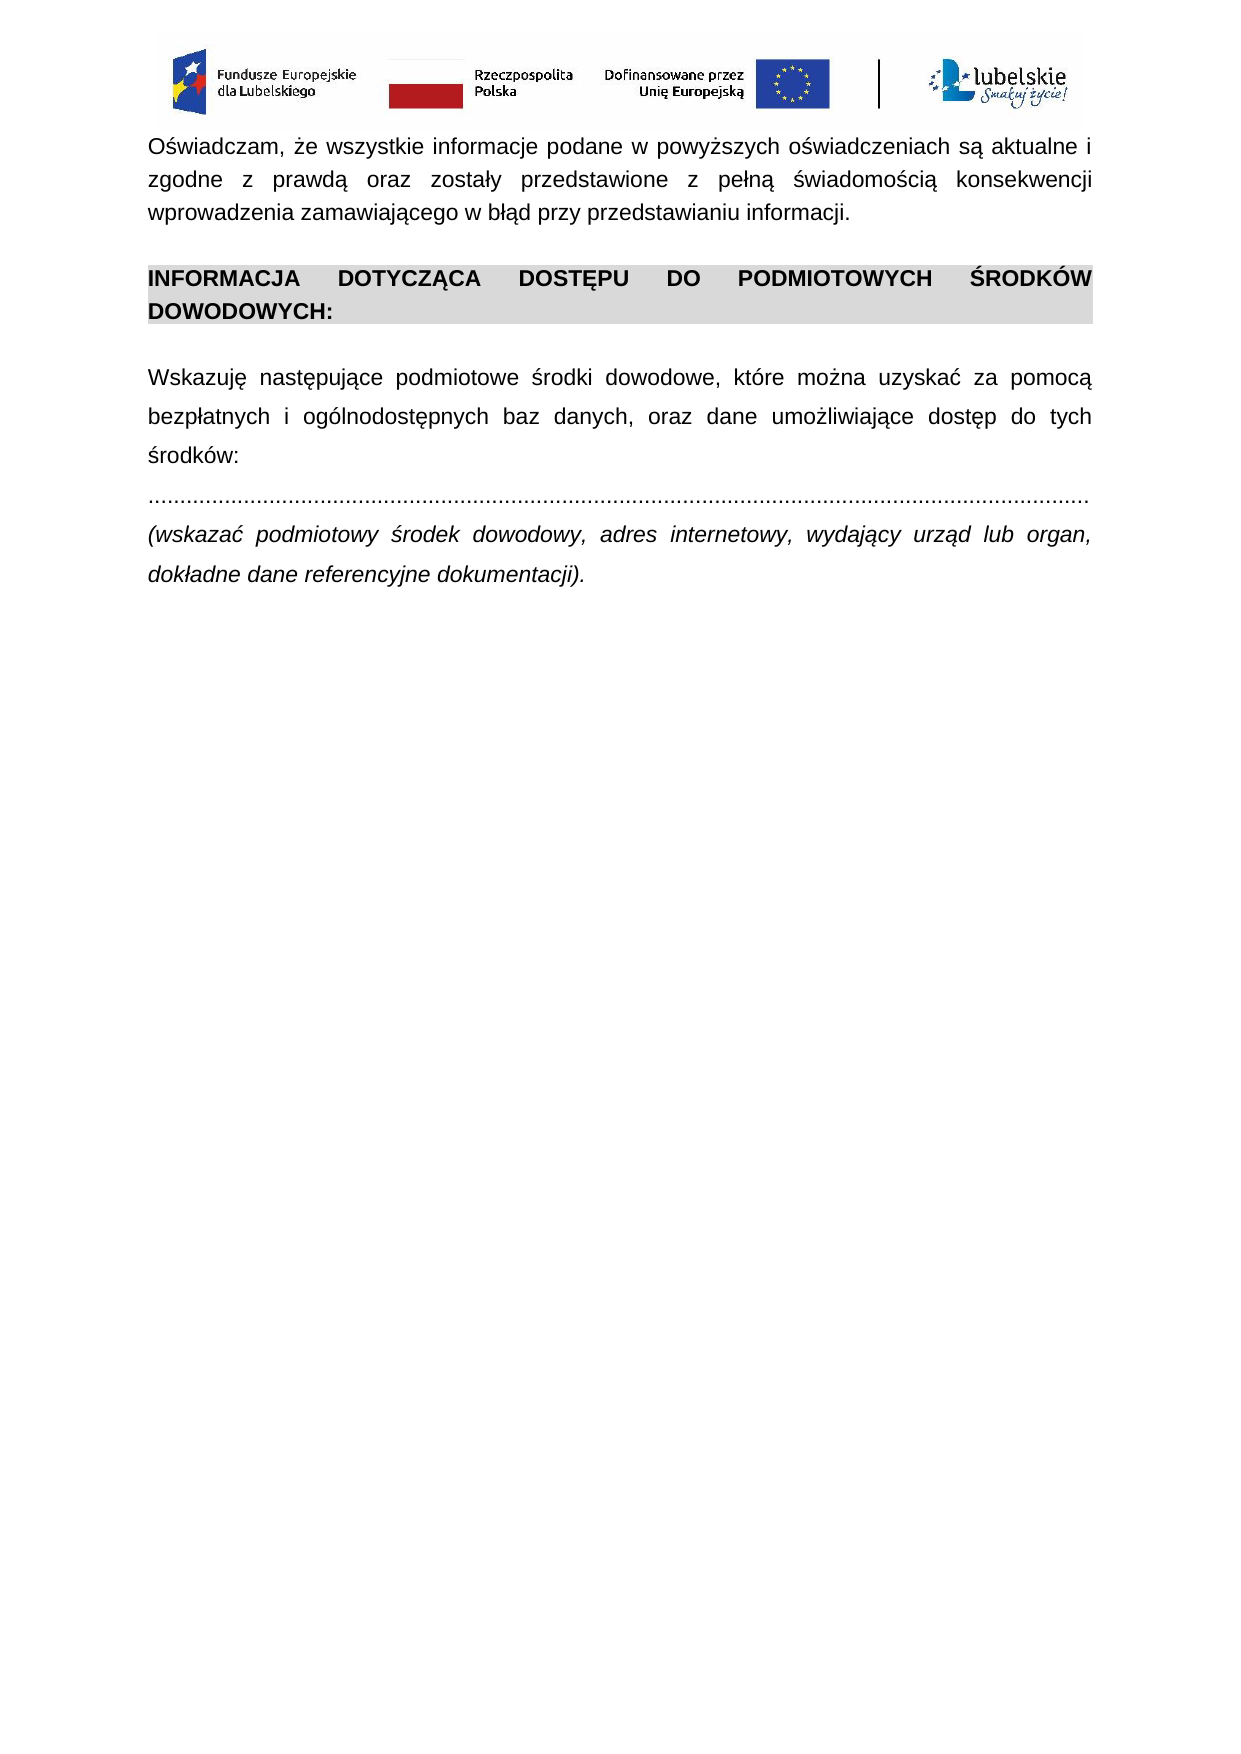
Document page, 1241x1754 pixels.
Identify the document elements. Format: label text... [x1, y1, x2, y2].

text INFORMACJA DOTYCZĄCA DOSTĘPU DO PODMIOTOWYCH ŚRODKÓW DOWODOWYCH: [148, 265, 1093, 324]
text .................................................................................................................................................... [148, 482, 1093, 508]
text Wskazuję następujące podmiotowe środki dowodowe, które można uzyskać za pomocą bezpłatnych i ogólnodostępnych baz danych, oraz dane umożliwiające dostęp do tych środków: [148, 363, 1093, 469]
text Oświadczam, że wszystkie informacje podane w powyższych oświadczeniach są aktualne i zgodne z prawdą oraz zostały przedstawione z pełną świadomością konsekwencji wprowadzenia zamawiającego w błąd przy przedstawianiu informacji. [148, 133, 1093, 225]
picture [157, 32, 1084, 131]
text (wskazać podmiotowy środek dowodowy, adres internetowy, wydający urząd lub organ, dokładne dane referencyjne dokumentacji). [148, 521, 1093, 587]
